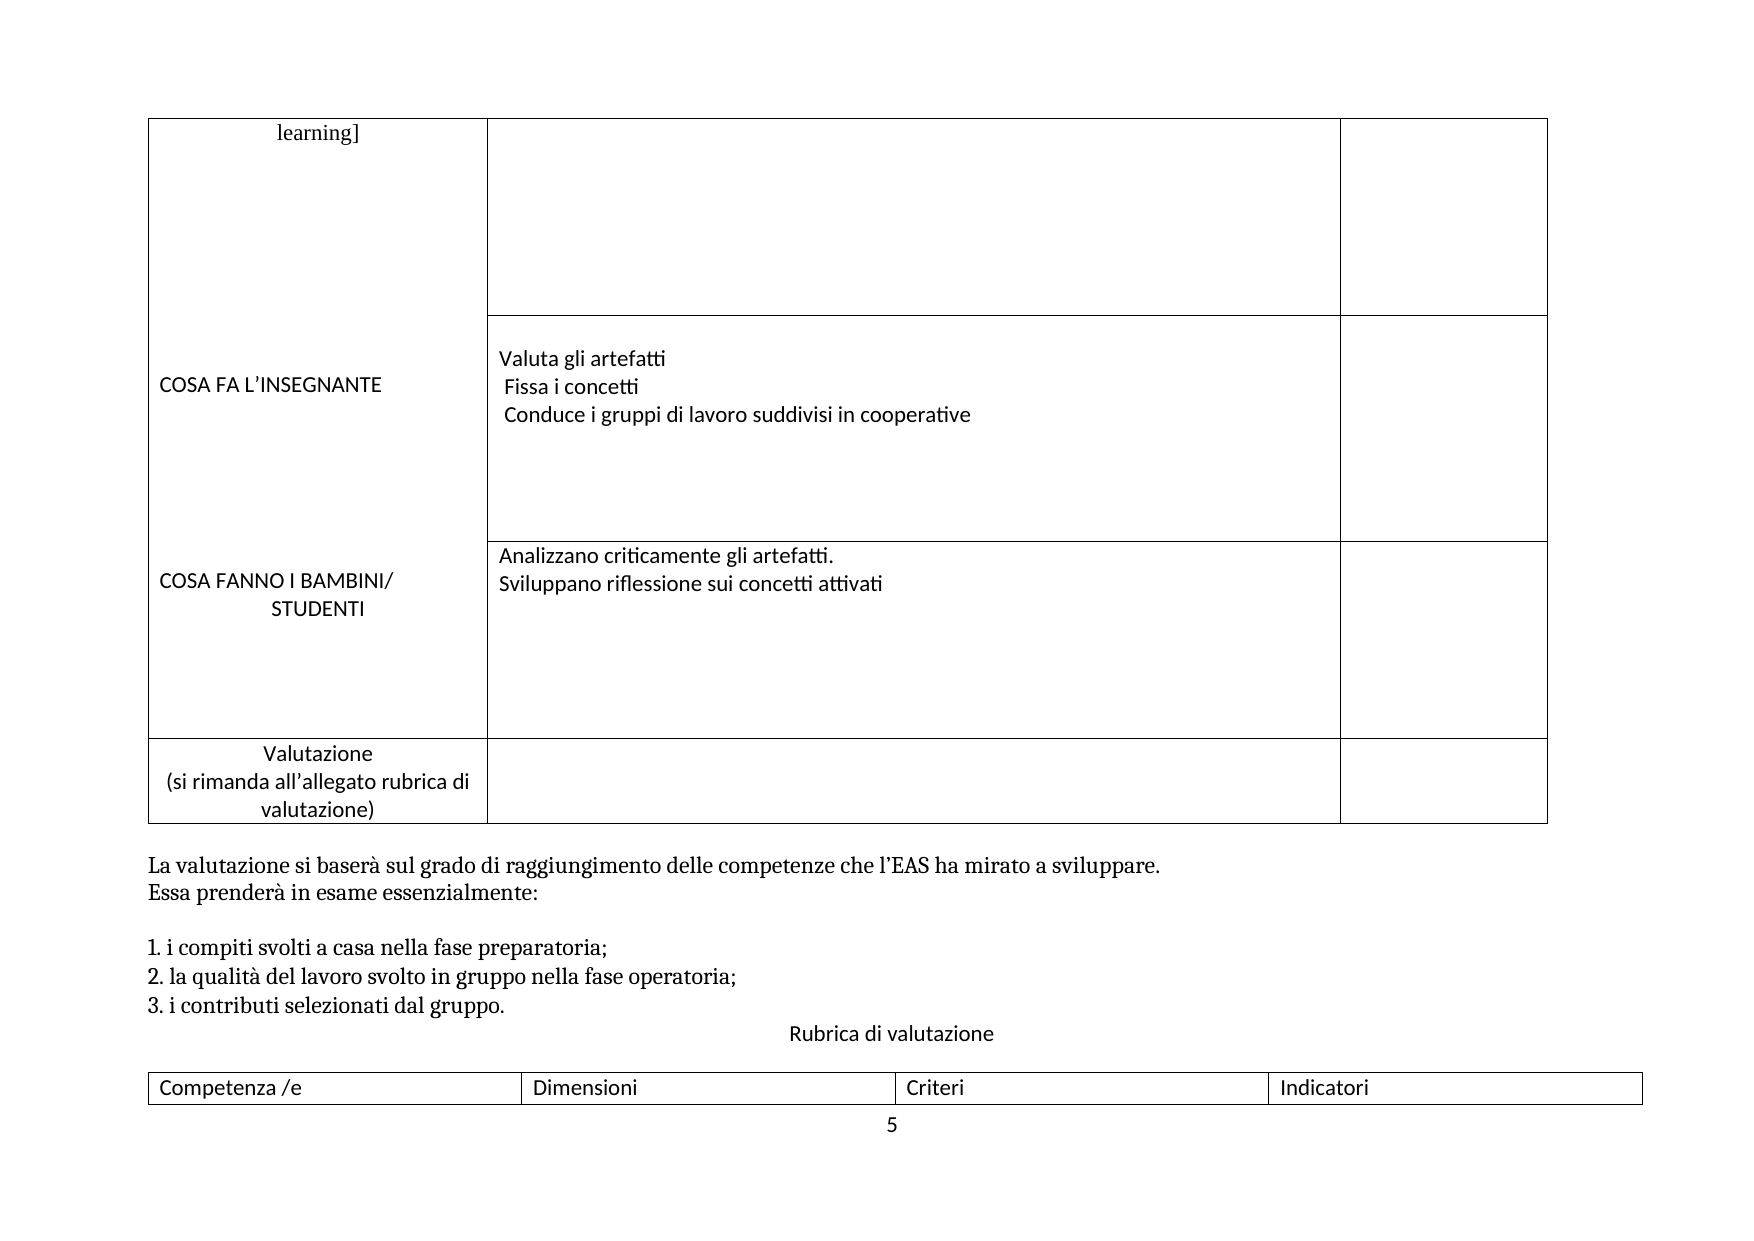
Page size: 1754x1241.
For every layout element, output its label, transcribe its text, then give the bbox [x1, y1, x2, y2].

table_cell Valuta gli artefatti Fissa i concetti Conduce i gruppi di lavoro suddivisi in cooperative [488, 316, 1340, 541]
table_cell [1341, 119, 1547, 315]
table_header Criteri [896, 1073, 1268, 1103]
table_cell [1341, 542, 1547, 738]
table_cell [488, 119, 1340, 315]
table_cell [1341, 739, 1547, 823]
text 1. i compiti svolti a casa nella fase preparatoria; [148, 934, 1636, 962]
table_header Competenza /e [149, 1073, 521, 1103]
table_cell Valutazione (si rimanda all’allegato rubrica di valutazione) [149, 739, 487, 823]
table_cell [1341, 316, 1547, 541]
text Essa prenderà in esame essenzialmente: [148, 879, 1636, 907]
table_cell Analizzano criticamente gli artefatti. Sviluppano riflessione sui concetti attivati [488, 542, 1340, 738]
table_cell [149, 119, 487, 738]
text La valutazione si baserà sul grado di raggiungimento delle competenze che l’EAS ha mirato a sviluppare. [148, 851, 1636, 879]
table_header Indicatori [1269, 1073, 1642, 1103]
text 2. la qualità del lavoro svolto in gruppo nella fase operatoria; [148, 963, 1636, 991]
text 3. i contributi selezionati dal gruppo. [148, 992, 1636, 1019]
table_cell [488, 739, 1340, 823]
table_header Dimensioni [522, 1073, 895, 1103]
text Rubrica di valutazione [148, 1019, 1636, 1047]
